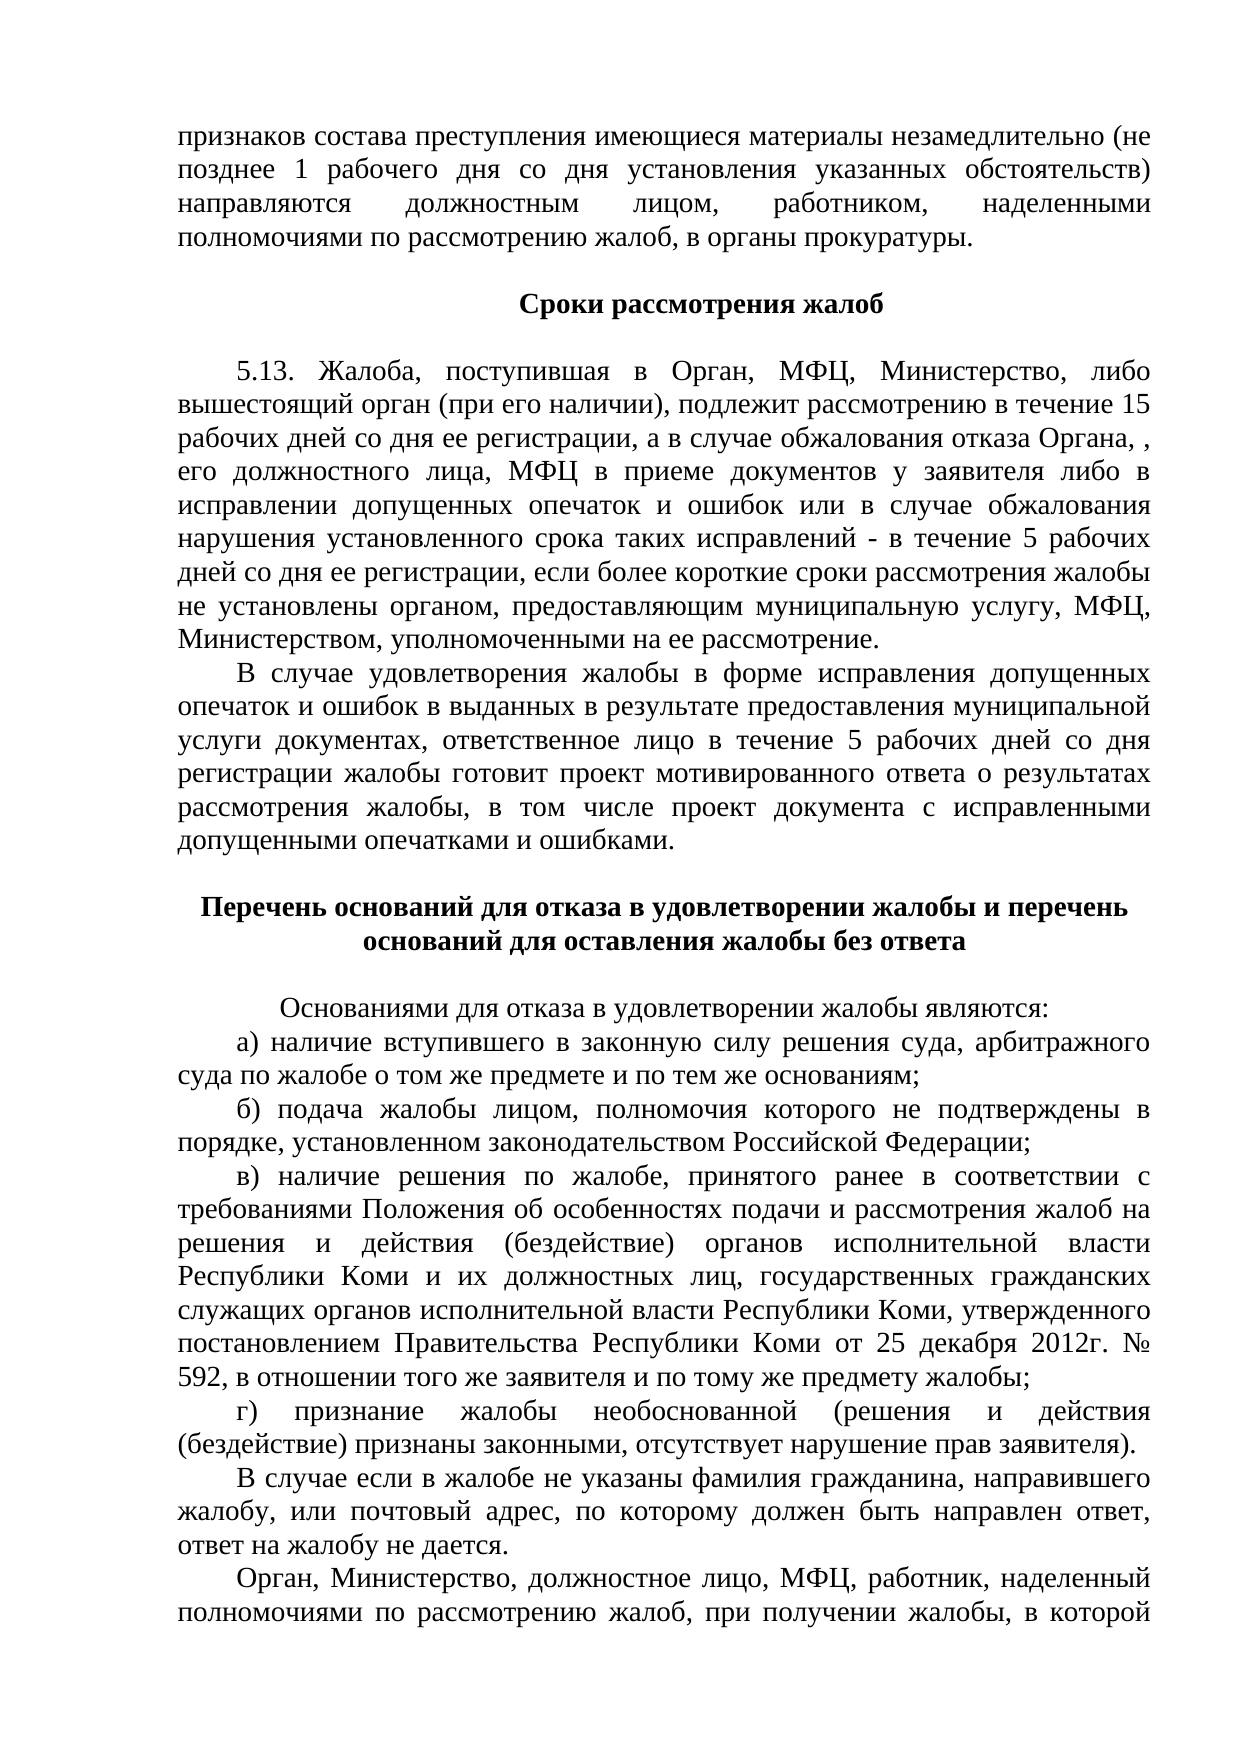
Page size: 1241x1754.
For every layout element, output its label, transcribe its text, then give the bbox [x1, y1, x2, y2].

text в) наличие решения по жалобе, принятого ранее в соответствии с требованиями Положения об особенностях подачи и рассмотрения жалоб на решения и действия (бездействие) органов исполнительной власти Республики Коми и их должностных лиц, государственных гражданских служащих органов исполнительной власти Республики Коми, утвержденного постановлением Правительства Республики Коми от 25 декабря 2012г. № 592, в отношении того же заявителя и по тому же предмету жалобы; [177, 1158, 1152, 1393]
text 5.13. Жалоба, поступившая в Орган, МФЦ, Министерство, либо вышестоящий орган (при его наличии), подлежит рассмотрению в течение 15 рабочих дней со дня ее регистрации, а в случае обжалования отказа Органа, , его должностного лица, МФЦ в приеме документов у заявителя либо в исправлении допущенных опечаток и ошибок или в случае обжалования нарушения установленного срока таких исправлений - в течение 5 рабочих дней со дня ее регистрации, если более короткие сроки рассмотрения жалобы не установлены органом, предоставляющим муниципальную услугу, МФЦ, Министерством, уполномоченными на ее рассмотрение. [177, 353, 1152, 655]
text Основаниями для отказа в удовлетворении жалобы являются: [177, 990, 1152, 1024]
text Перечень оснований для отказа в удовлетворении жалобы и перечень оснований для оставления жалобы без ответа [177, 889, 1152, 957]
text Сроки рассмотрения жалоб [177, 286, 1152, 319]
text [177, 1560, 1152, 1627]
text б) подача жалобы лицом, полномочия которого не подтверждены в порядке, установленном законодательством Российской Федерации; [177, 1091, 1152, 1158]
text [177, 118, 1152, 252]
text а) наличие вступившего в законную силу решения суда, арбитражного суда по жалобе о том же предмете и по тем же основаниям; [177, 1024, 1152, 1091]
text В случае если в жалобе не указаны фамилия гражданина, направившего жалобу, или почтовый адрес, по которому должен быть направлен ответ, ответ на жалобу не дается. [177, 1460, 1152, 1560]
text В случае удовлетворения жалобы в форме исправления допущенных опечаток и ошибок в выданных в результате предоставления муниципальной услуги документах, ответственное лицо в течение 5 рабочих дней со дня регистрации жалобы готовит проект мотивированного ответа о результатах рассмотрения жалобы, в том числе проект документа с исправленными допущенными опечатками и ошибками. [177, 655, 1152, 856]
text г) признание жалобы необоснованной (решения и действия (бездействие) признаны законными, отсутствует нарушение прав заявителя). [177, 1393, 1152, 1460]
